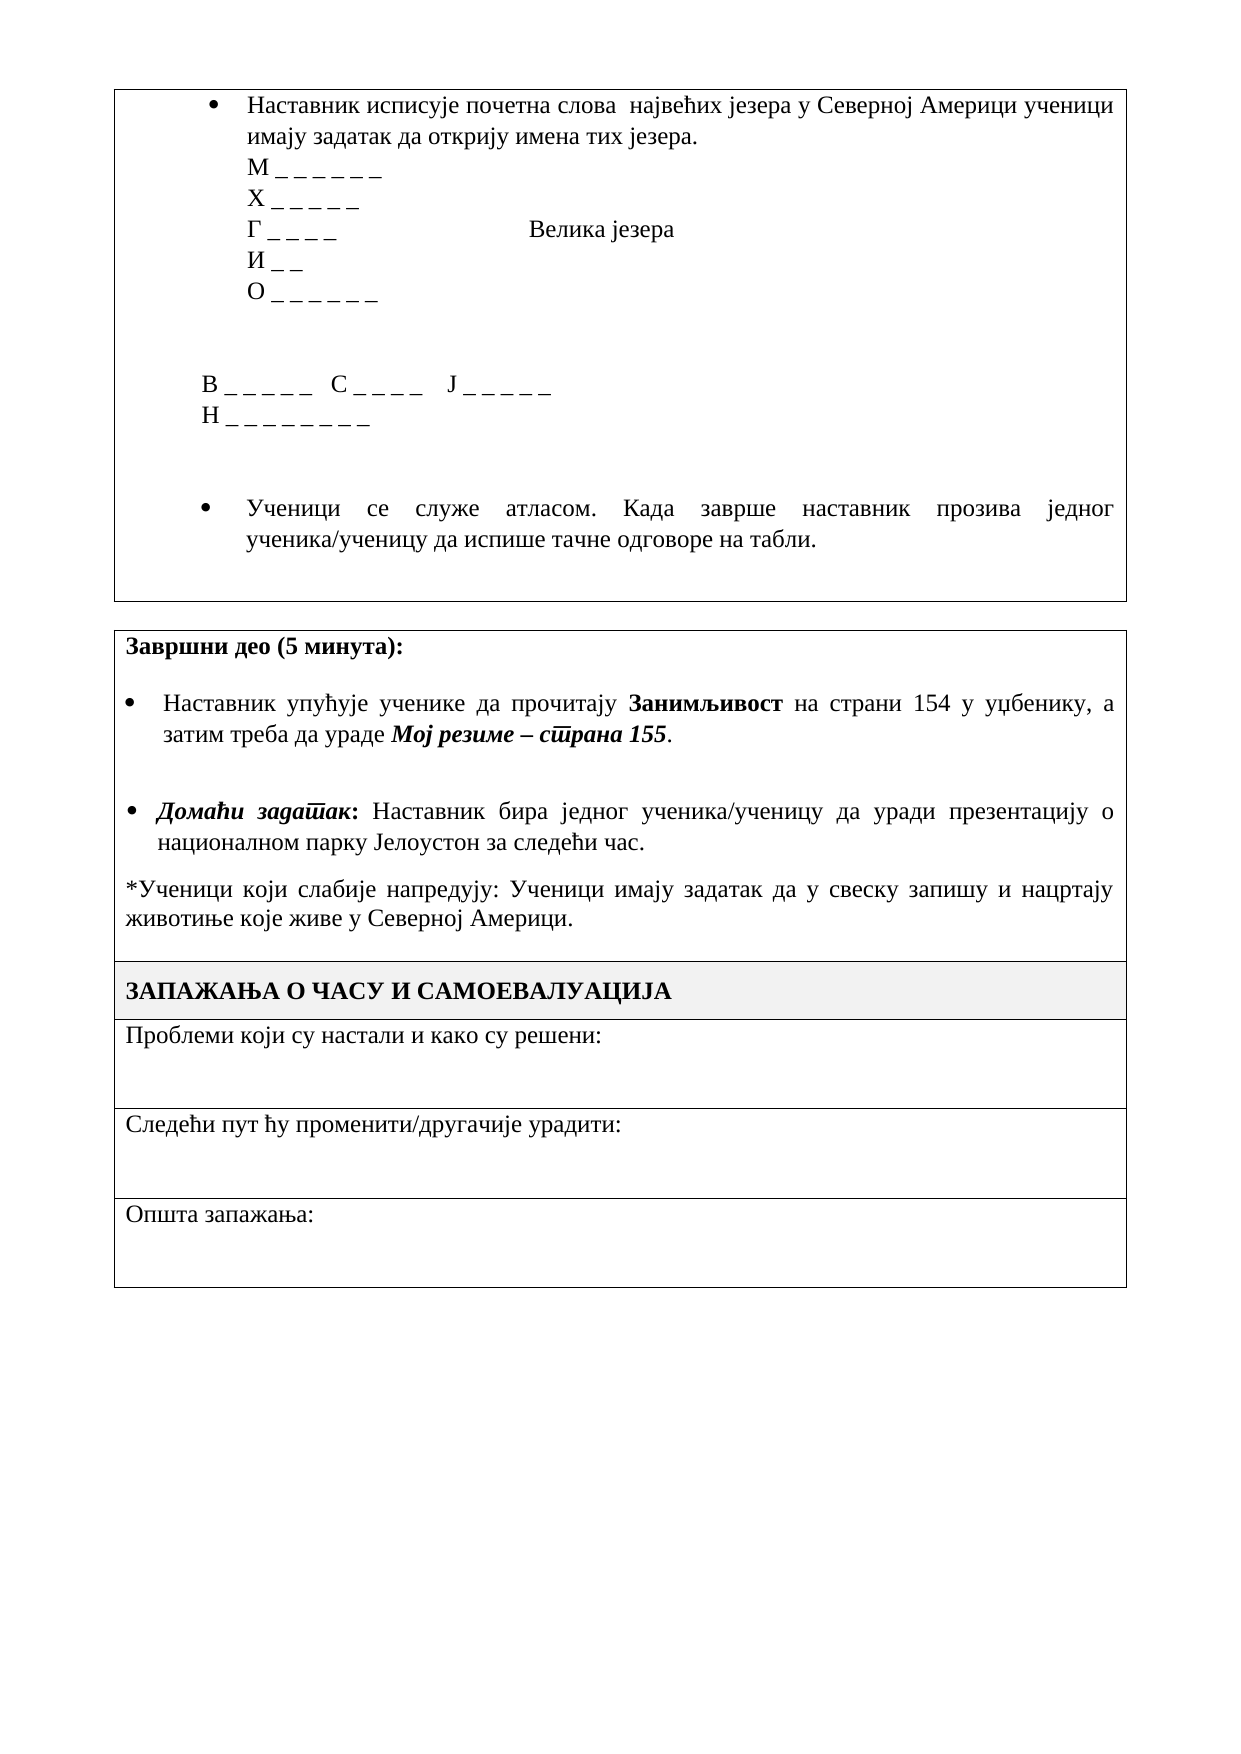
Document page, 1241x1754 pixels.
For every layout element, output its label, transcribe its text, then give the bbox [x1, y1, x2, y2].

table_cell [115, 90, 1126, 601]
table_cell Општа запажања: [115, 1199, 1126, 1287]
table_cell ЗАПАЖАЊА О ЧАСУ И САМОЕВАЛУАЦИЈА [115, 962, 1126, 1019]
table_cell Следећи пут ћу променити/другачије урадити: [115, 1109, 1126, 1198]
table_cell Проблеми који су настали и како су решени: [115, 1020, 1126, 1108]
table_header Завршни део (5 минута): Наставник упућује ученике да прочитају Занимљивост на страни 154 у уџбенику, а затим треба да ураде Мој резиме – страна 155. Домаћи задатак: Наставник бира једног ученика/ученицу да уради презентацију о националном парку Јелоустон за следећи час. *Ученици који слабије напредују: Ученици имају задатак да у свеску запишу и нацртају животиње које живе у Северној Америци. [115, 631, 1126, 961]
